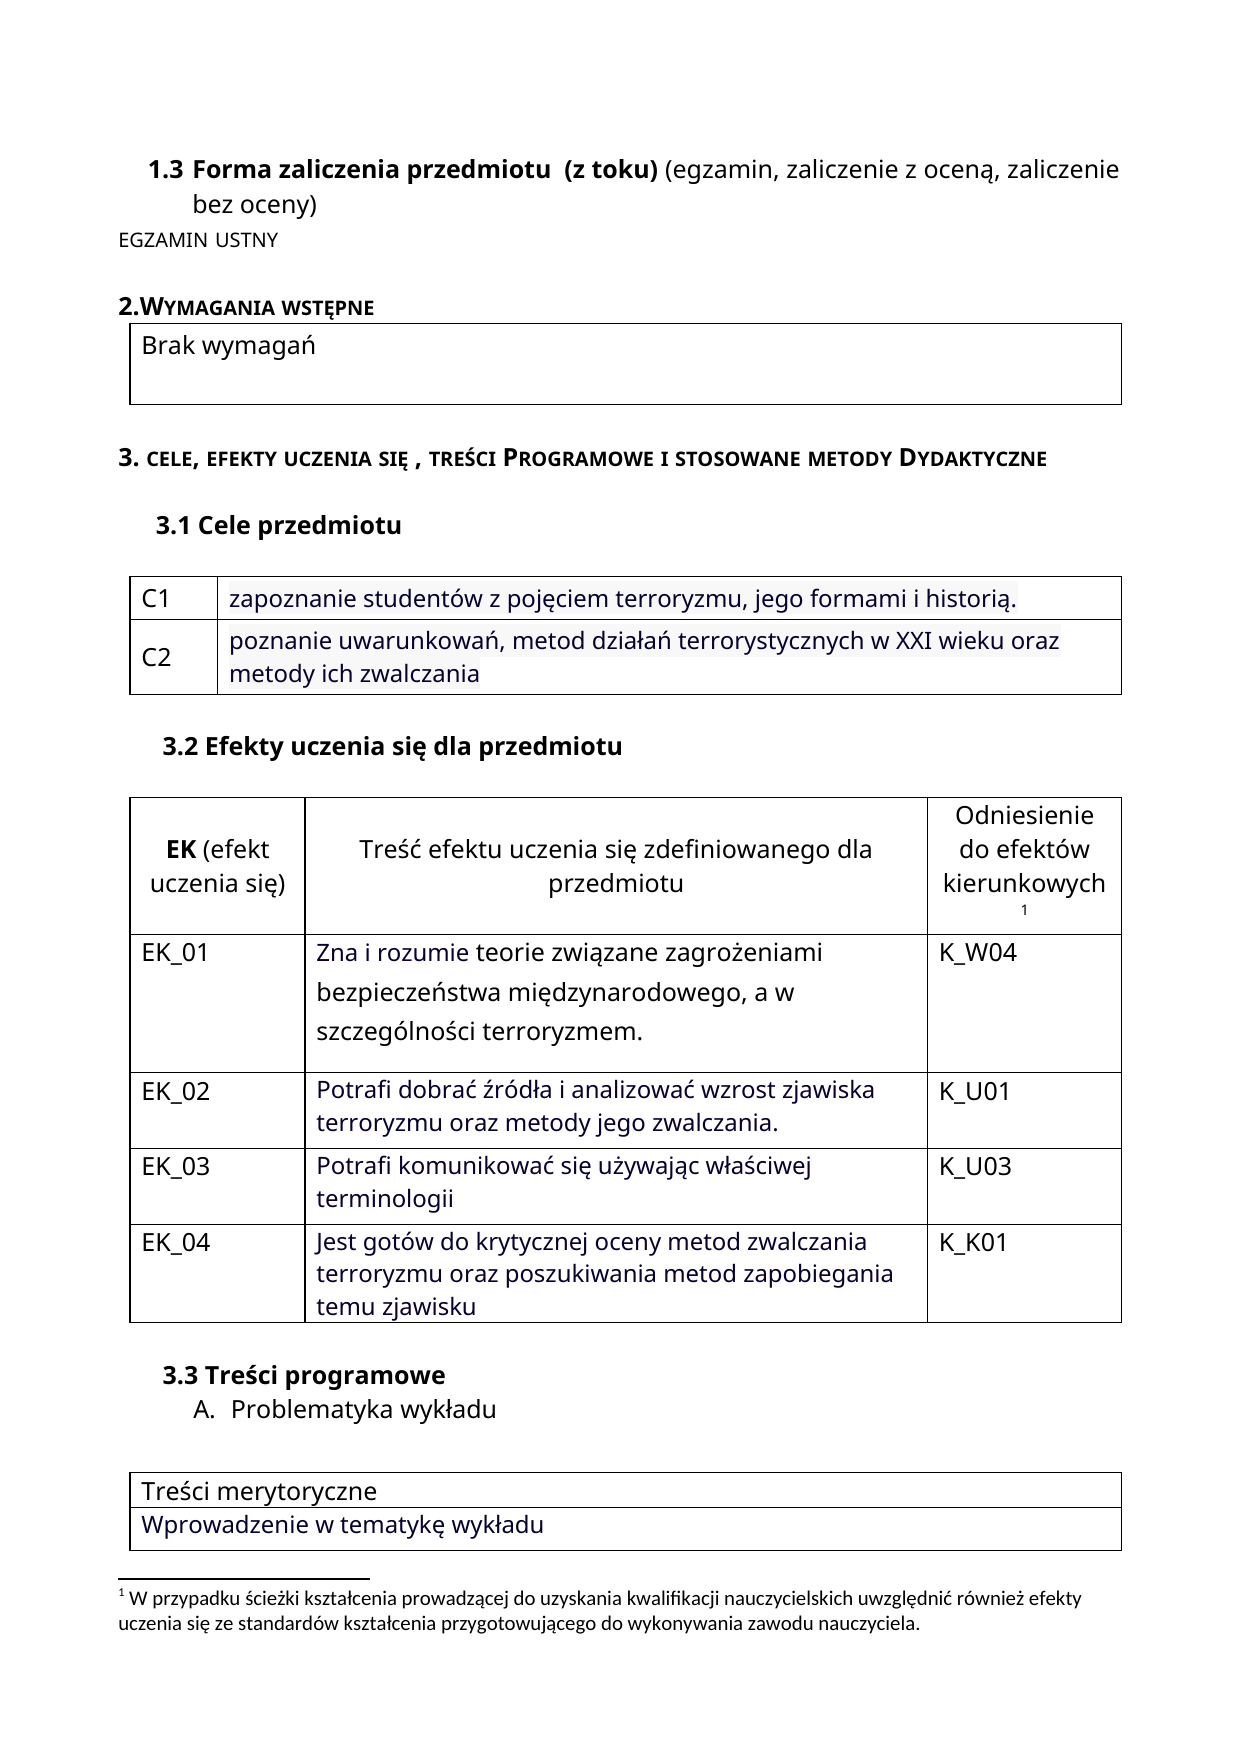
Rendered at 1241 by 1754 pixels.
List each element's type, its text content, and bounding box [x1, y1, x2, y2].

table_cell EK_04 [131, 1225, 304, 1322]
table_cell poznanie uwarunkowań, metod działań terrorystycznych w XXI wieku oraz metody ich zwalczania [218, 620, 1121, 693]
table_cell EK_01 [131, 935, 304, 1072]
text 3.1 Cele przedmiotu [156, 507, 1122, 541]
table_cell K_U01 [928, 1073, 1121, 1148]
list Problematyka wykładu [193, 1391, 1122, 1426]
table_header zapoznanie studentów z pojęciem terroryzmu, jego formami i historią. [218, 577, 1121, 619]
list 3.3 Treści programowe [162, 1357, 1122, 1391]
text 2.Wymagania wstępne [118, 288, 1122, 322]
table_header Treści merytoryczne [131, 1473, 1121, 1507]
table_cell K_U03 [928, 1149, 1121, 1223]
table_cell Potrafi dobrać źródła i analizować wzrost zjawiska terroryzmu oraz metody jego zwalczania. [306, 1073, 927, 1148]
table_header Brak wymagań [131, 324, 1121, 404]
table_cell K_W04 [928, 935, 1121, 1072]
table_cell C2 [131, 620, 217, 693]
table_cell Zna i rozumie teorie związane zagrożeniami bezpieczeństwa międzynarodowego, a w szczególności terroryzmem. [306, 935, 927, 1072]
table_header EK (efekt uczenia się) [131, 798, 304, 934]
table_cell Jest gotów do krytycznej oceny metod zwalczania terroryzmu oraz poszukiwania metod zapobiegania temu zjawisku [306, 1225, 927, 1322]
table_cell EK_03 [131, 1149, 304, 1223]
text 3. cele, efekty uczenia się , treści Programowe i stosowane metody Dydaktyczne [118, 439, 1122, 473]
table_cell EK_02 [131, 1073, 304, 1148]
text 1.3 Forma zaliczenia przedmiotu (z toku) (egzamin, zaliczenie z oceną, zaliczenie bez oceny) [148, 152, 1122, 220]
text egzamin ustny [118, 220, 1122, 254]
text 3.2 Efekty uczenia się dla przedmiotu [162, 729, 1122, 763]
table_header Odniesienie do efektów kierunkowych [928, 798, 1121, 934]
table_header Treść efektu uczenia się zdefiniowanego dla przedmiotu [306, 798, 927, 934]
table_cell K_K01 [928, 1225, 1121, 1322]
table_header C1 [131, 577, 217, 619]
table_cell Potrafi komunikować się używając właściwej terminologii [306, 1149, 927, 1223]
table_cell Wprowadzenie w tematykę wykładu [131, 1508, 1121, 1550]
